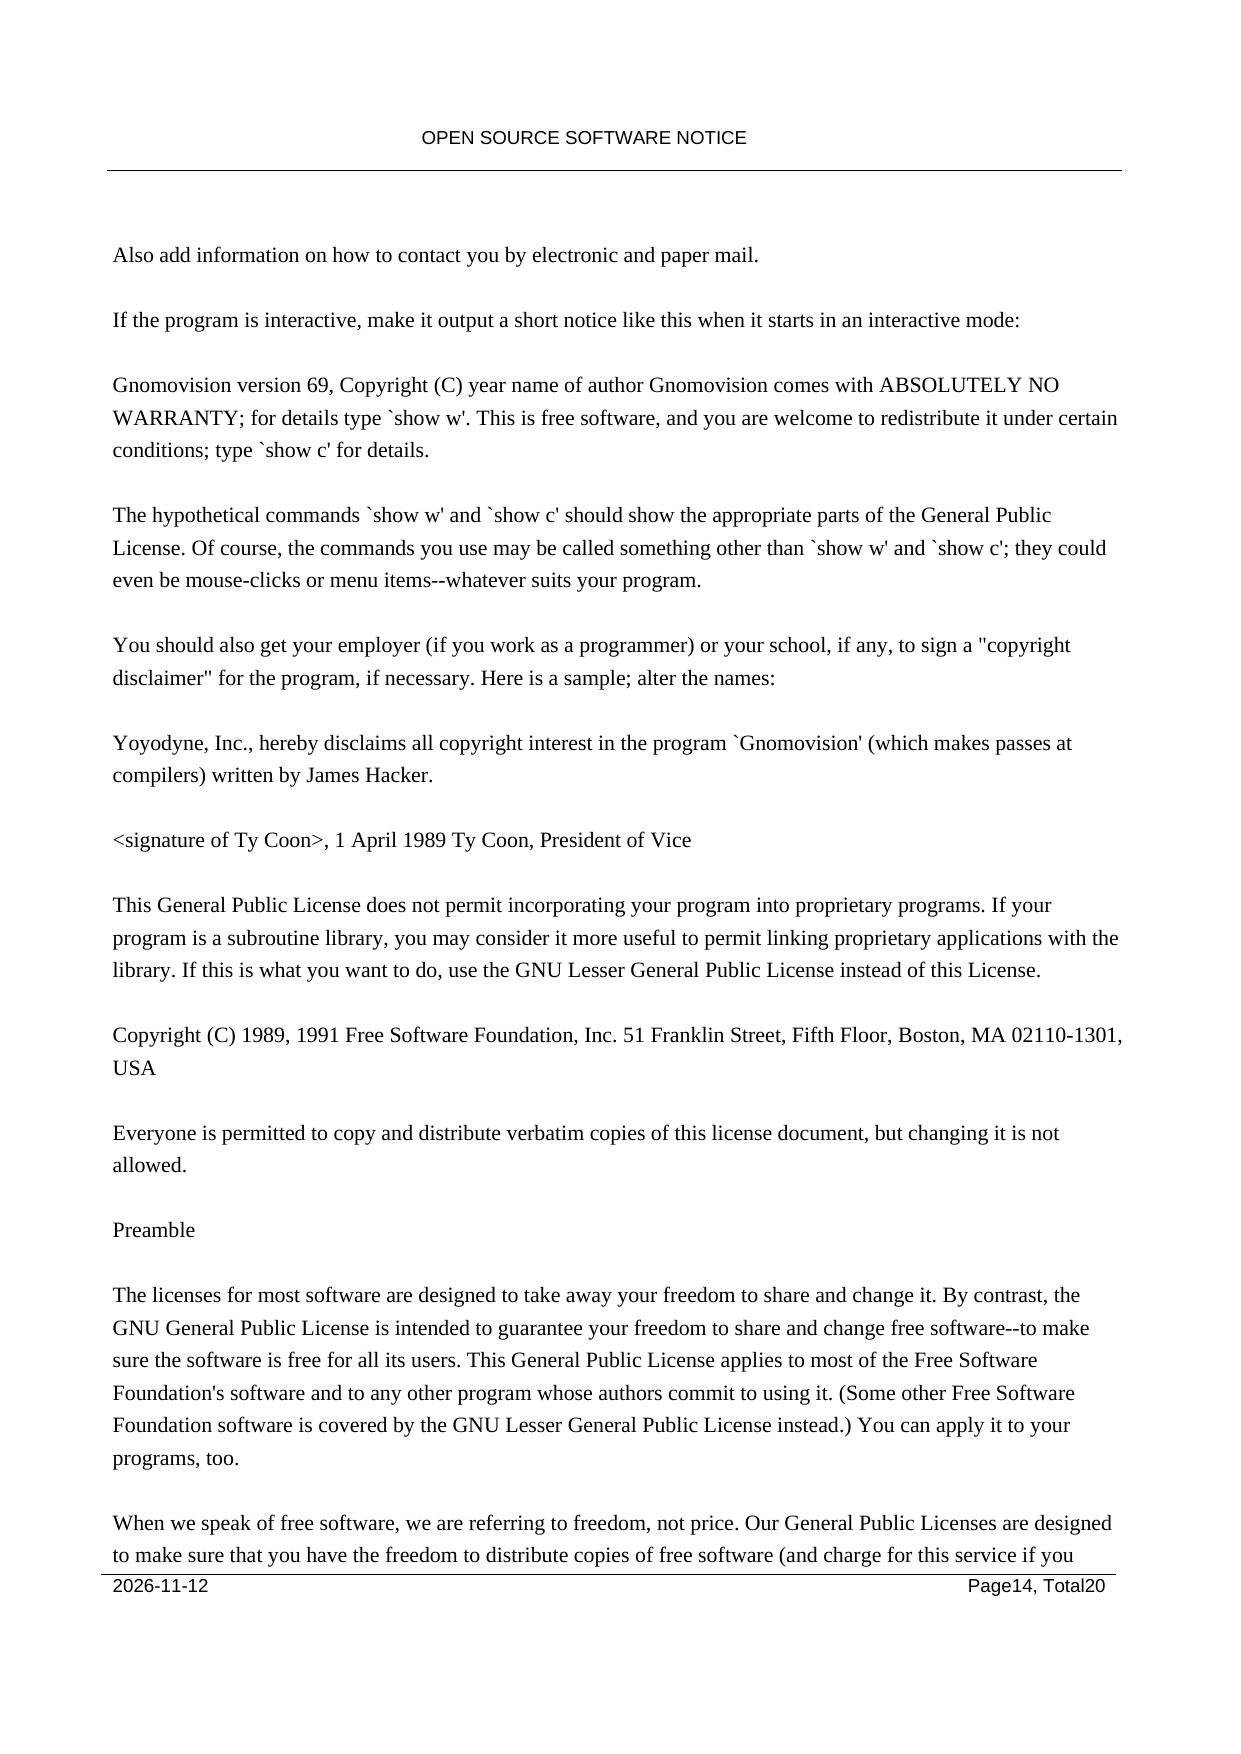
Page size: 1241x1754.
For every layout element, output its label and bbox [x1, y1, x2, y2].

text [112, 206, 1128, 1571]
